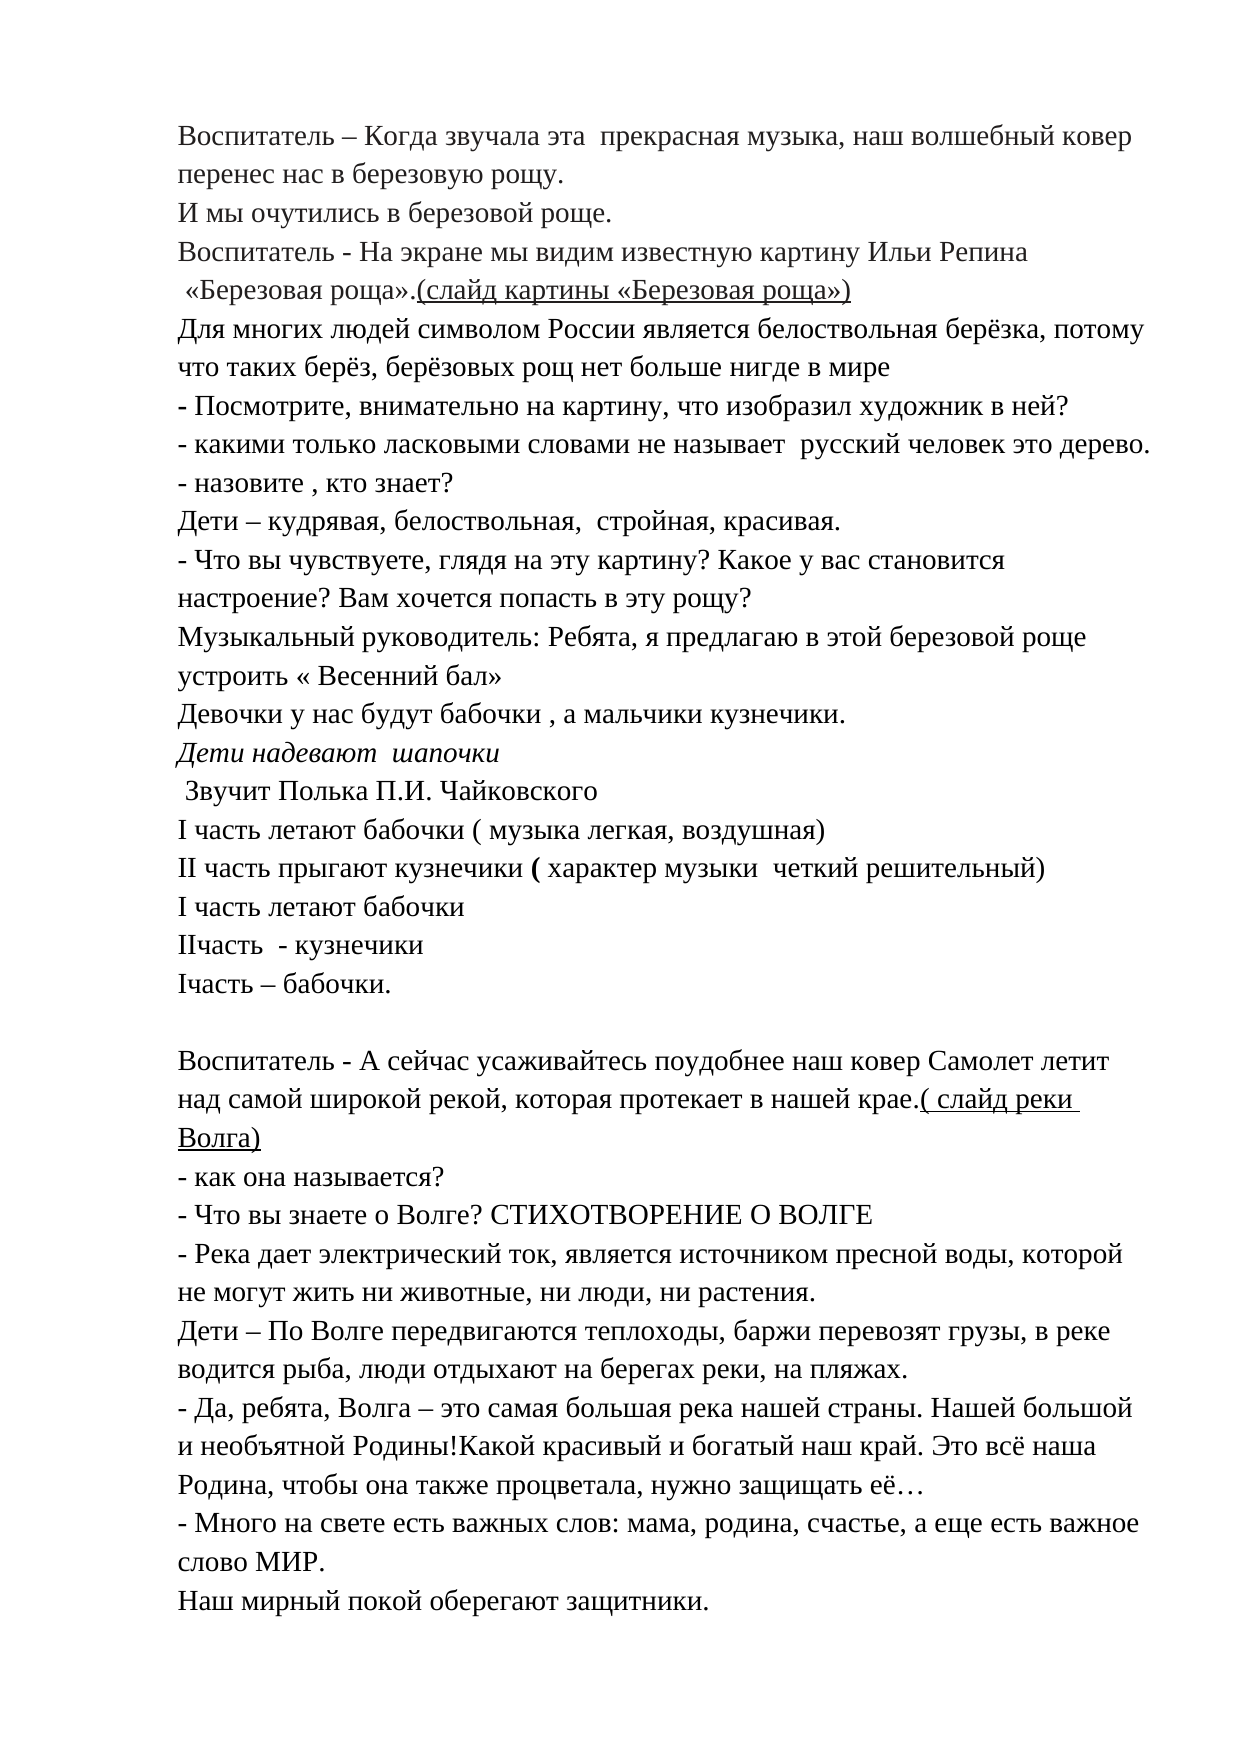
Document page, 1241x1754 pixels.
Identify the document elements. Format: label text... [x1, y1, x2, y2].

text II часть прыгают кузнечики ( характер музыки четкий решительный) [177, 850, 1152, 884]
text Звучит Полька П.И. Чайковского [177, 773, 1152, 807]
text Iчасть – бабочки. [177, 966, 1152, 999]
text Дети надевают шапочки [177, 735, 1152, 768]
text I часть летают бабочки [177, 889, 1152, 922]
text Девочки у нас будут бабочки , а мальчики кузнечики. [177, 696, 1152, 730]
text Воспитатель – Когда звучала эта прекрасная музыка, наш волшебный ковер перенес нас в березовую рощу. [177, 118, 1152, 190]
text IIчасть - кузнечики [177, 927, 1152, 961]
text «Березовая роща».(слайд картины «Березовая роща») [177, 272, 1152, 306]
text - как она называется? [177, 1159, 1152, 1192]
text - какими только ласковыми словами не называет русский человек это дерево. [177, 426, 1152, 460]
text И мы очутились в березовой роще. [177, 195, 1152, 229]
text I часть летают бабочки ( музыка легкая, воздушная) [177, 812, 1152, 845]
text Наш мирный покой оберегают защитники. [177, 1583, 1152, 1616]
text - Да, ребята, Волга – это самая большая река нашей страны. Нашей большой и необъятной Родины!Какой красивый и богатый наш край. Это всё наша Родина, чтобы она также процветала, нужно защищать её… [177, 1390, 1152, 1501]
text Воспитатель - На экране мы видим известную картину Ильи Репина [177, 234, 1152, 267]
text - Много на свете есть важных слов: мама, родина, счастье, а еще есть важное слово МИР. [177, 1506, 1152, 1578]
text - Посмотрите, внимательно на картину, что изобразил художник в ней? [177, 388, 1152, 421]
text Дети – кудрявая, белоствольная, стройная, красивая. [177, 503, 1152, 537]
text - назовите , кто знает? [177, 465, 1152, 498]
text Воспитатель - А сейчас усаживайтесь поудобнее наш ковер Самолет летит над самой широкой рекой, которая протекает в нашей крае.( слайд реки Волга) [177, 1043, 1152, 1154]
text Для многих людей символом России является белоствольная берёзка, потому что таких берёз, берёзовых рощ нет больше нигде в мире [177, 311, 1152, 383]
text - Что вы чувствуете, глядя на эту картину? Какое у вас становится настроение? Вам хочется попасть в эту рощу? [177, 542, 1152, 614]
text - Что вы знаете о Волге? СТИХОТВОРЕНИЕ О ВОЛГЕ [177, 1197, 1152, 1231]
text - Река дает электрический ток, является источником пресной воды, которой не могут жить ни животные, ни люди, ни растения. [177, 1236, 1152, 1308]
text Музыкальный руководитель: Ребята, я предлагаю в этой березовой роще устроить « Весенний бал» [177, 619, 1152, 691]
text Дети – По Волге передвигаются теплоходы, баржи перевозят грузы, в реке водится рыба, люди отдыхают на берегах реки, на пляжах. [177, 1313, 1152, 1385]
